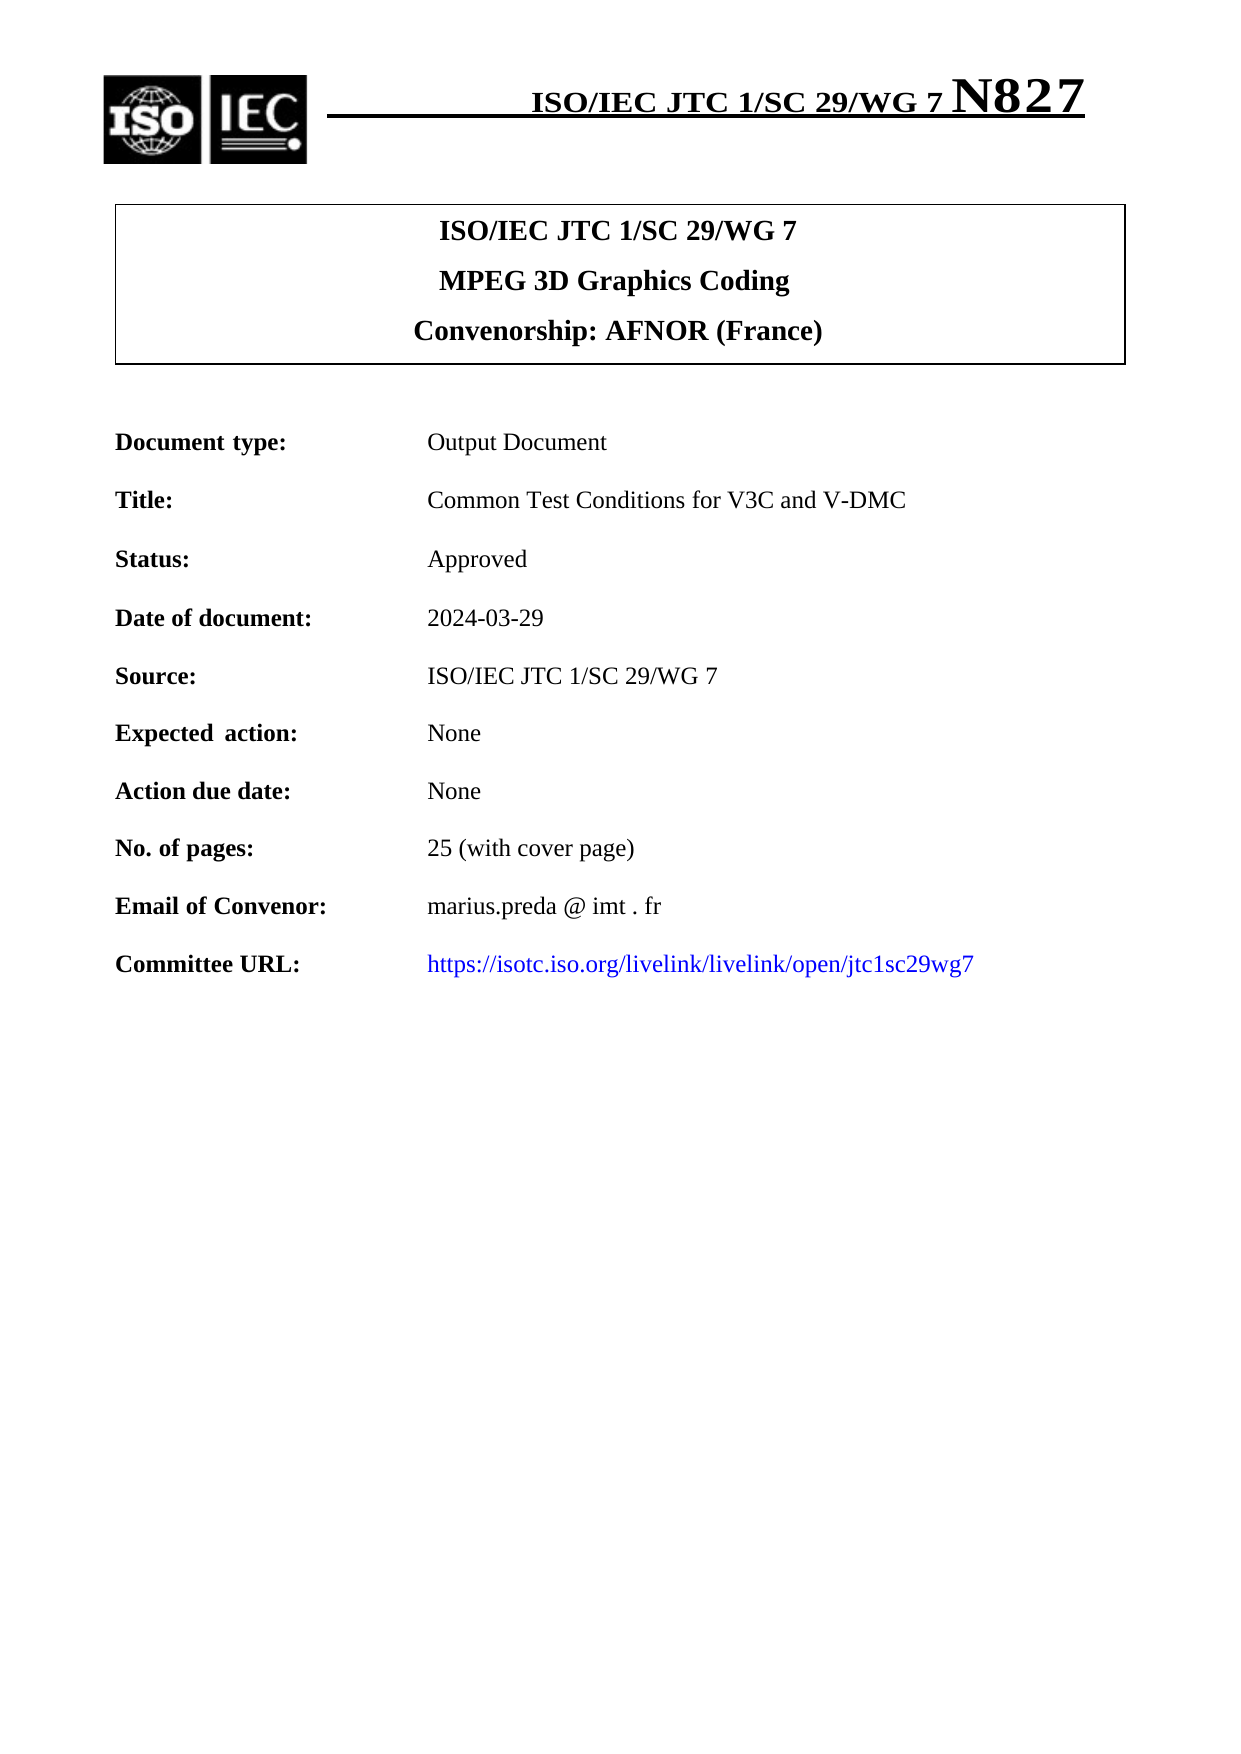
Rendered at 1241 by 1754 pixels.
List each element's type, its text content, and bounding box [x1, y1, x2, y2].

title ISO/IEC JTC 1/SC 29/WG 7 N827 [228, 66, 1138, 123]
text Status: Approved [115, 544, 1116, 573]
text Title: Common Test Conditions for V3C and V-DMC [115, 485, 1116, 513]
text No. of pages: 21 (with cover page) [115, 833, 1138, 862]
text Email of Convenor: marius.preda @ imt . fr [115, 891, 1138, 920]
text Date of document: 2024-03-29 [115, 603, 1138, 632]
text Committee URL: https://isotc.iso.org/livelink/livelink/open/jtc1sc29wg7 [115, 949, 1138, 977]
subtitle Action due date: None [115, 776, 1138, 805]
picture [103, 75, 308, 164]
subtitle Expected action: None [115, 718, 1138, 747]
text Document type: Output Document [115, 427, 1138, 456]
text Source: ISO/IEC JTC 1/SC 29/WG 7 [115, 661, 1138, 689]
